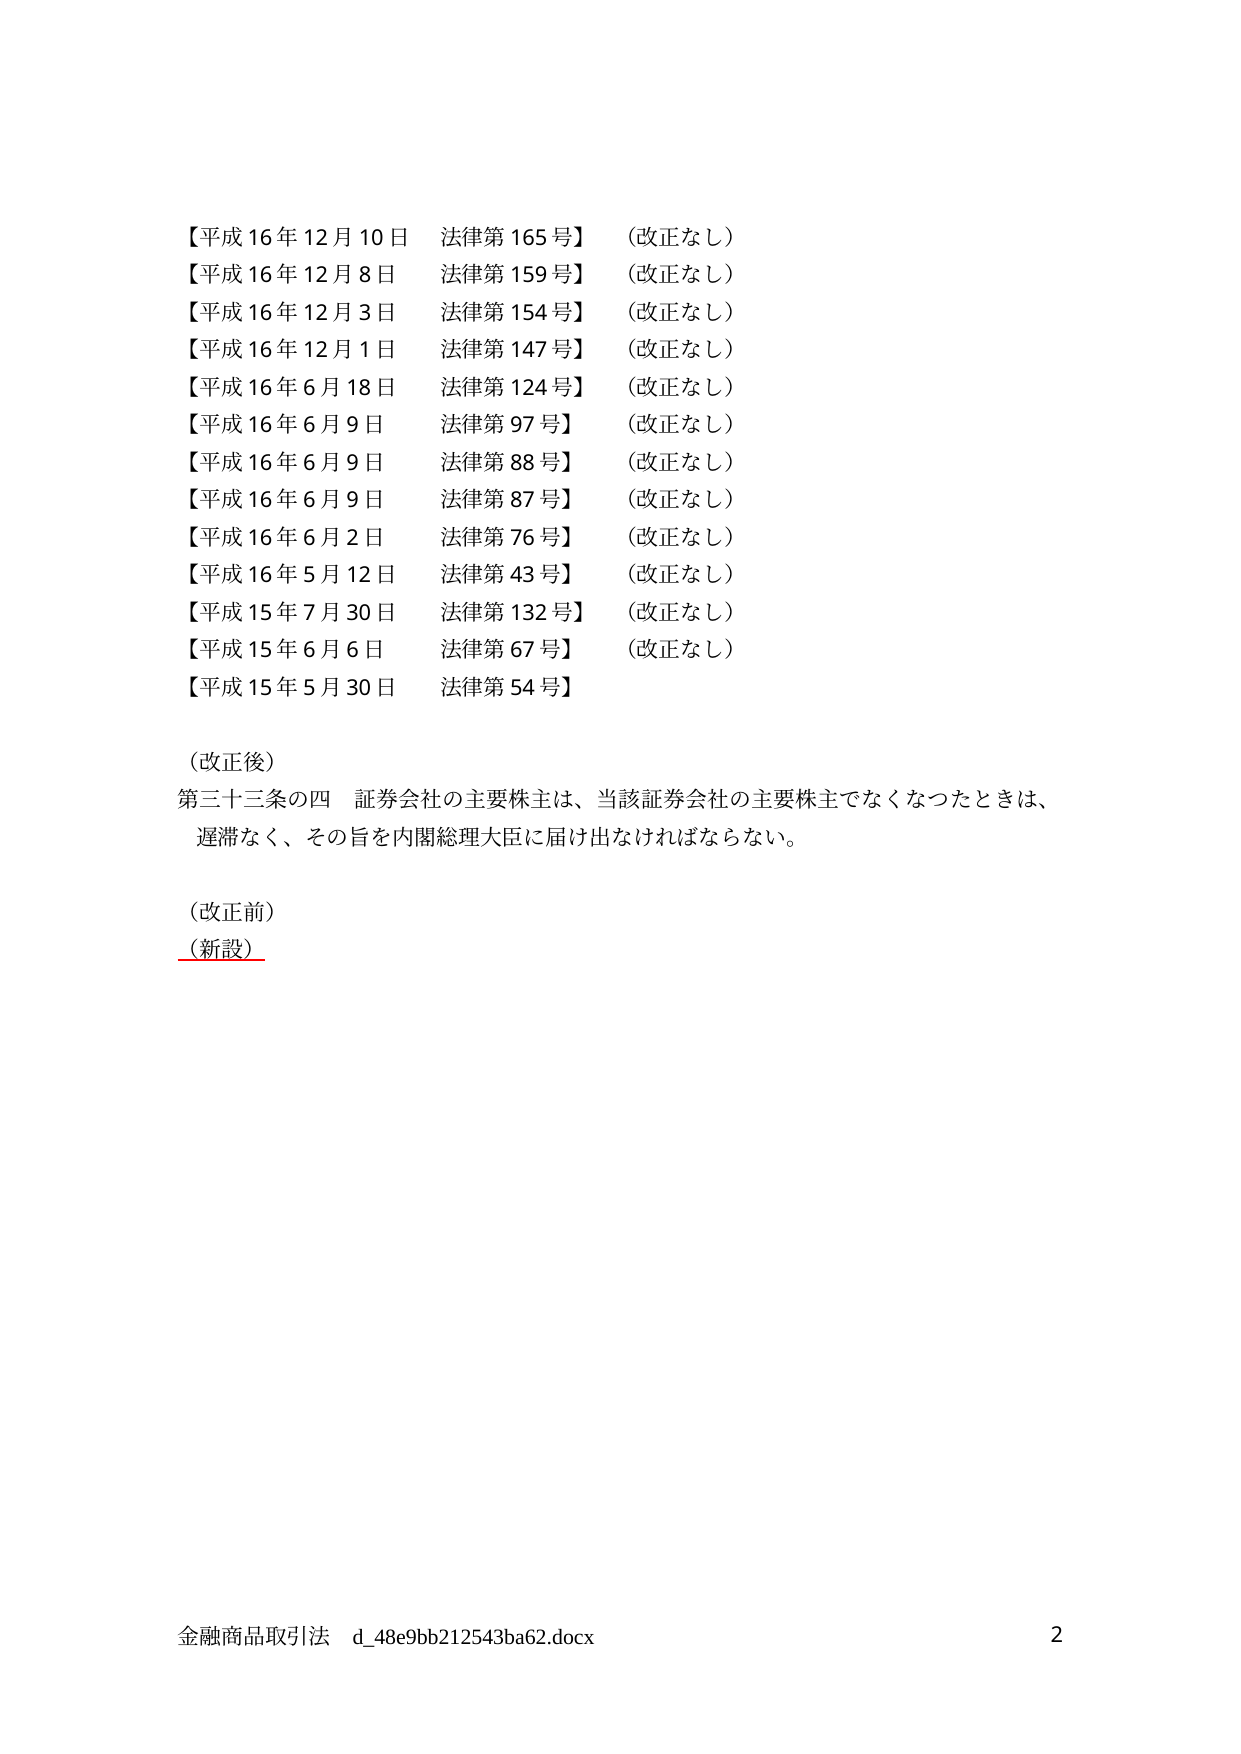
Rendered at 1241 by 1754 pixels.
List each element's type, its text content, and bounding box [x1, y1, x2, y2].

text （新設） [177, 929, 1063, 967]
text 【平成16年6月18日 法律第124号】 （改正なし） [177, 367, 1063, 404]
text 【平成16年6月9日 法律第88号】 （改正なし） [177, 442, 1063, 479]
text 【平成15年6月6日 法律第67号】 （改正なし） [177, 629, 1063, 667]
text 【平成16年6月2日 法律第76号】 （改正なし） [177, 517, 1063, 554]
text 【平成15年7月30日 法律第132号】 （改正なし） [177, 592, 1063, 629]
text 【平成16年6月9日 法律第87号】 （改正なし） [177, 479, 1063, 517]
text 【平成16年6月9日 法律第97号】 （改正なし） [177, 404, 1063, 442]
text （改正前） [177, 892, 1063, 929]
text 【平成16年12月10日 法律第165号】 （改正なし） [177, 217, 1063, 254]
text 【平成16年12月1日 法律第147号】 （改正なし） [177, 329, 1063, 367]
text 【平成15年5月30日 法律第54号】 [177, 667, 1063, 704]
text 第三十三条の四 証券会社の主要株主は、当該証券会社の主要株主でなくなつたときは、遅滞なく、その旨を内閣総理大臣に届け出なければならない。 [177, 779, 1063, 854]
text 【平成16年12月3日 法律第154号】 （改正なし） [177, 292, 1063, 329]
text 【平成16年12月8日 法律第159号】 （改正なし） [177, 254, 1063, 292]
text 【平成16年5月12日 法律第43号】 （改正なし） [177, 554, 1063, 592]
text （改正後） [177, 742, 1063, 779]
